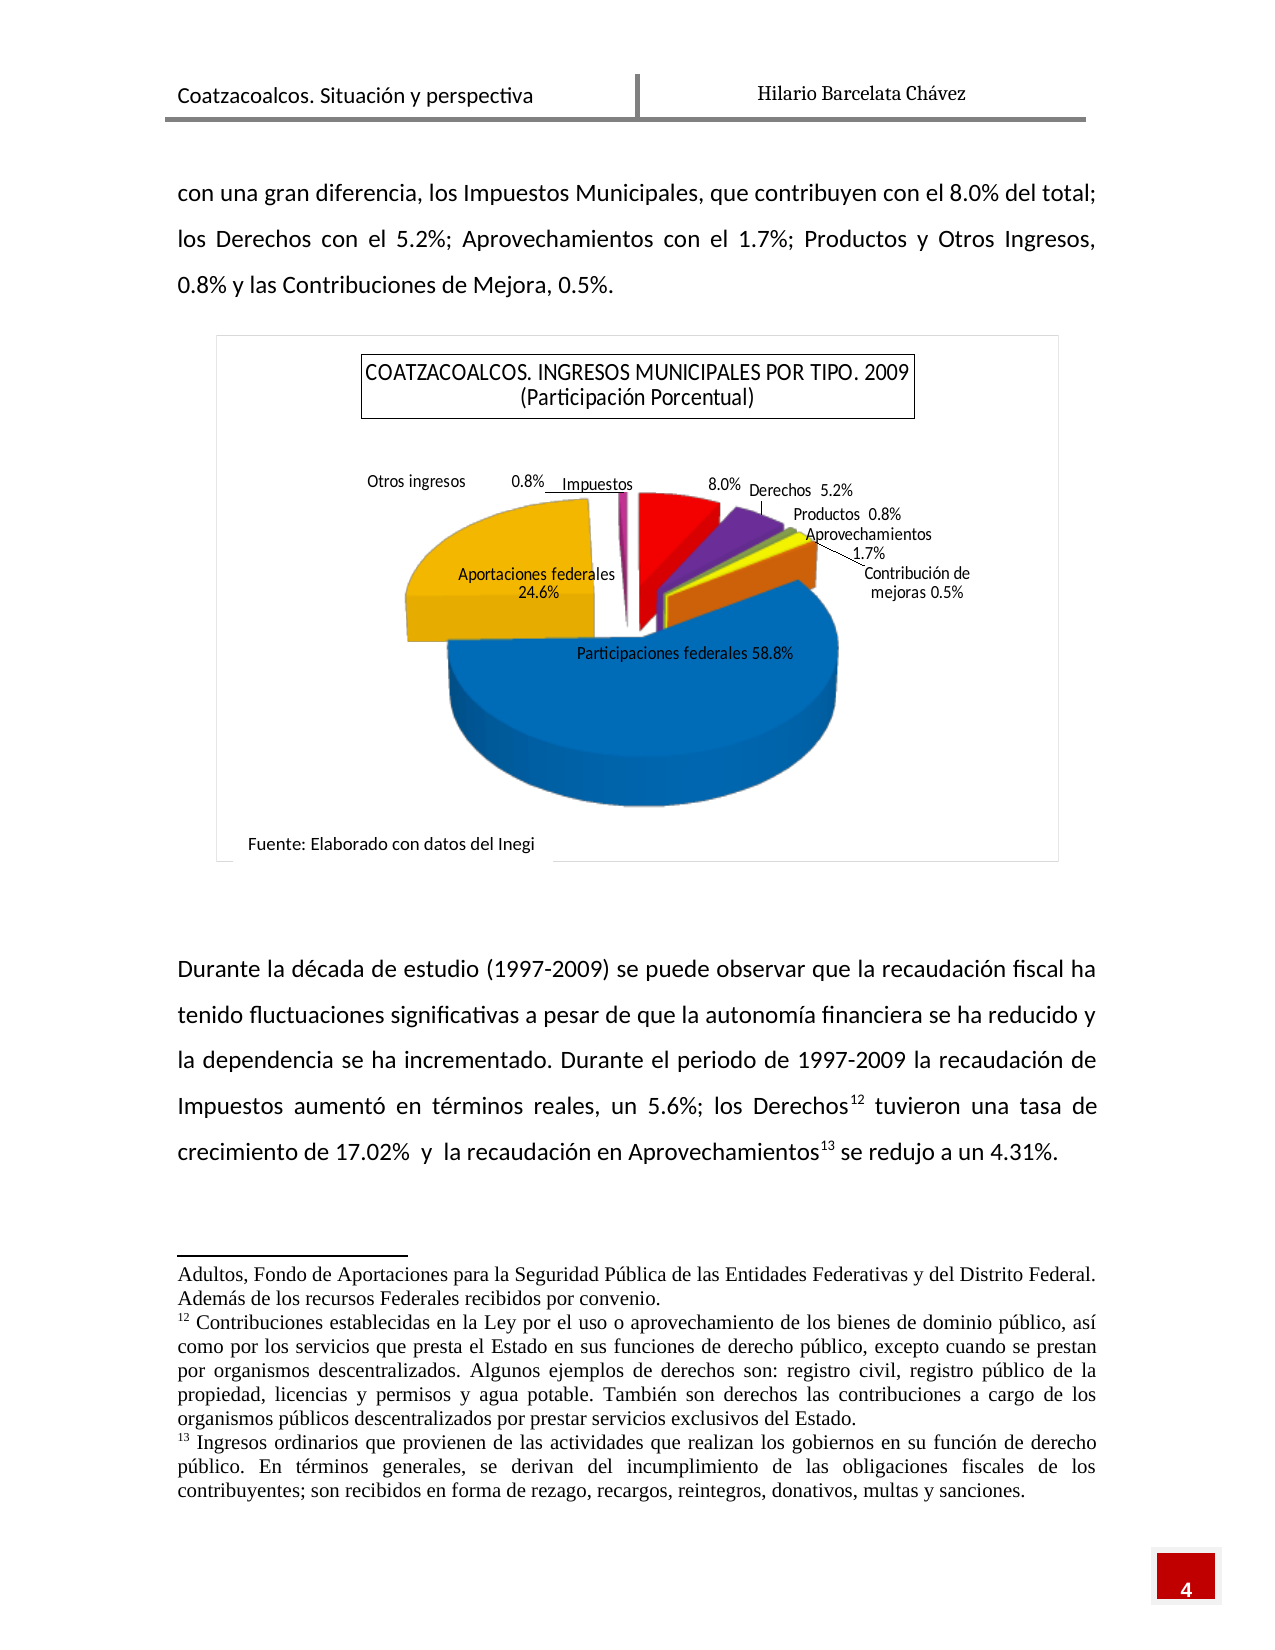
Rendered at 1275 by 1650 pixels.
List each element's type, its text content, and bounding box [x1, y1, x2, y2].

text Durante la década de estudio (1997-2009) se puede observar que la recaudación fiscal ha tenido fluctuaciones significativas a pesar de que la autonomía financiera se ha reducido y la dependencia se ha incrementado. Durante el periodo de 1997-2009 la recaudación de Impuestos aumentó en términos reales, un 5.6%; los Derechos tuvieron una tasa de crecimiento de 17.02% y la recaudación en Aprovechamientos se redujo a un 4.31%. [177, 953, 1098, 1167]
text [177, 177, 1098, 299]
